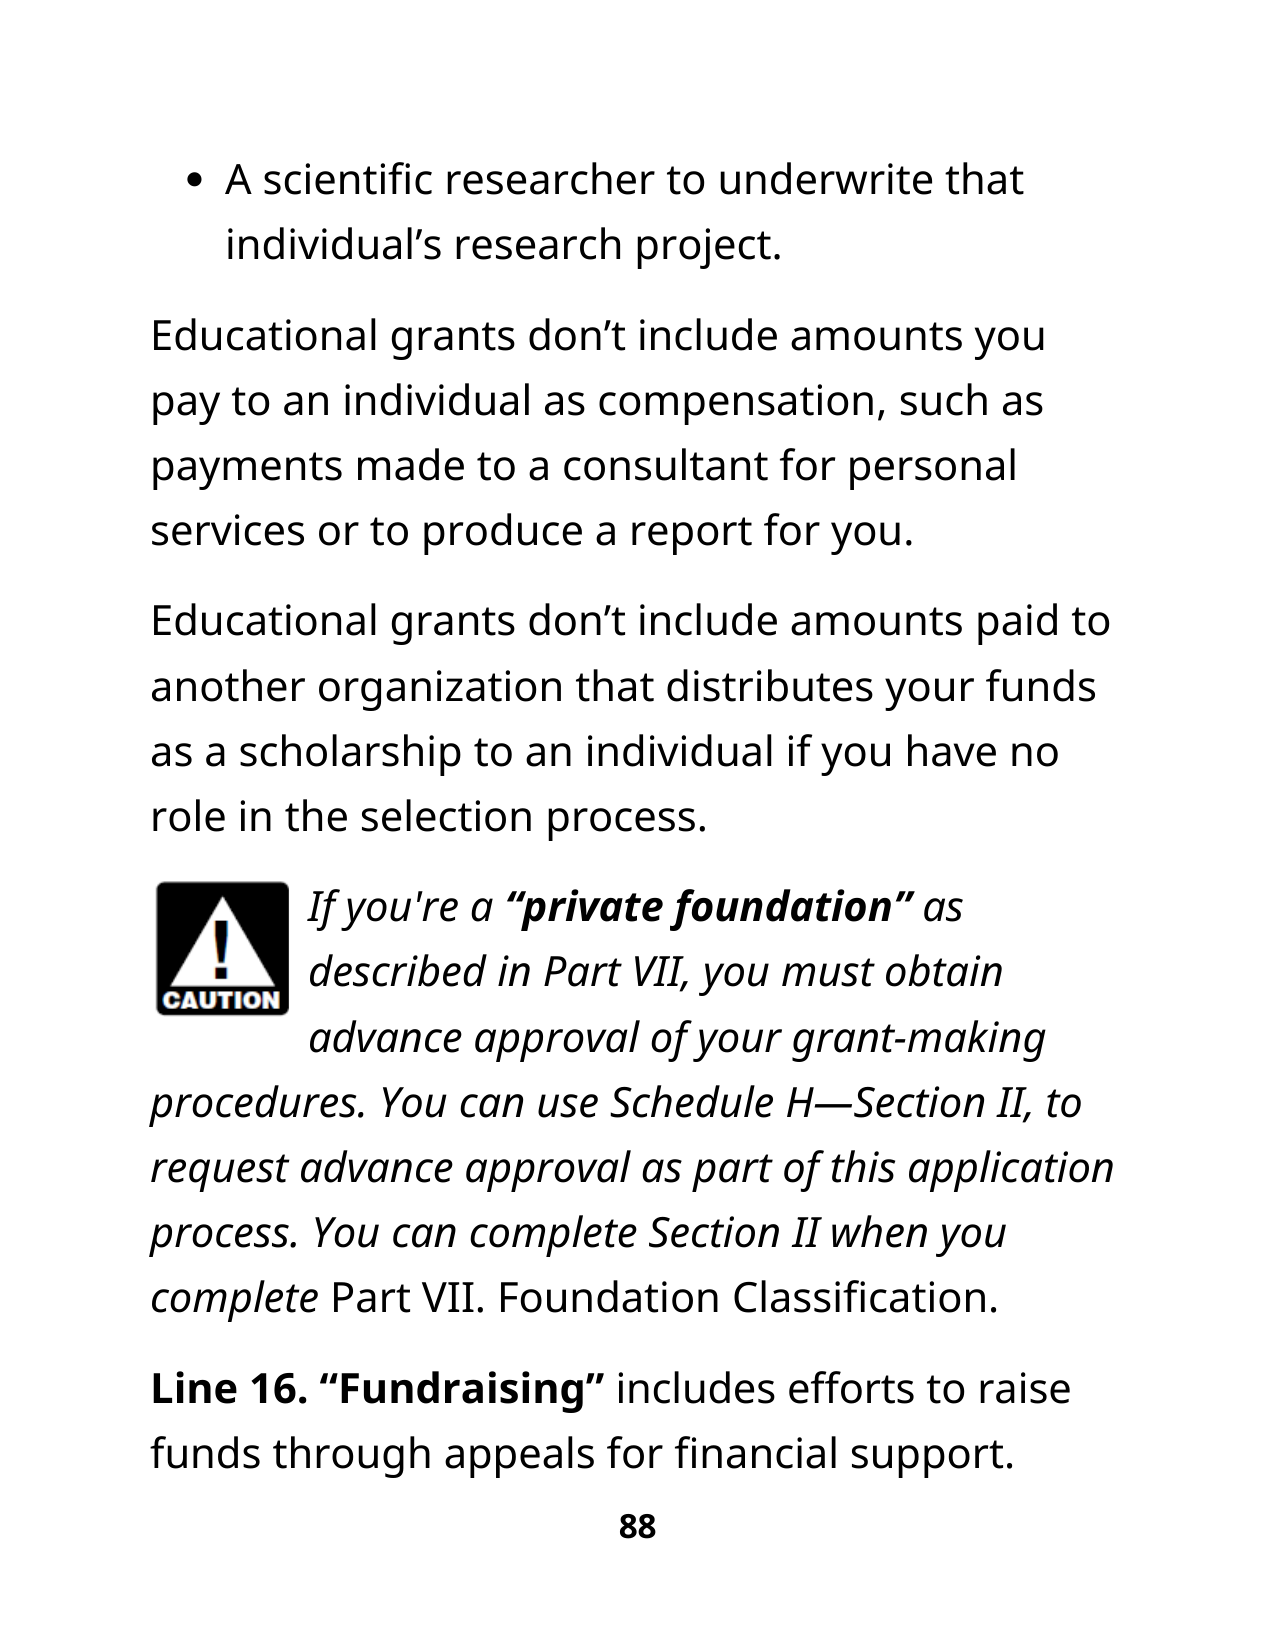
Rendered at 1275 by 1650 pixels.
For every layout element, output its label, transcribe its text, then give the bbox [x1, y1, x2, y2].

text If you're a “private foundation” as described in Part VII, you must obtain advance approval of your grant-making procedures. You can use Schedule H—Section II, to request advance approval as part of this application process. You can complete Section II when you complete Part VII. Foundation Classification. [150, 877, 1125, 1325]
picture [150, 877, 290, 1019]
list A scientific researcher to underwrite that individual’s research project. [187, 150, 1125, 272]
text Educational grants don’t include amounts you pay to an individual as compensation, such as payments made to a consultant for personal services or to produce a report for you. [150, 305, 1125, 558]
text Educational grants don’t include amounts paid to another organization that distributes your funds as a scholarship to an individual if you have no role in the selection process. [150, 591, 1125, 844]
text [150, 1358, 1125, 1481]
